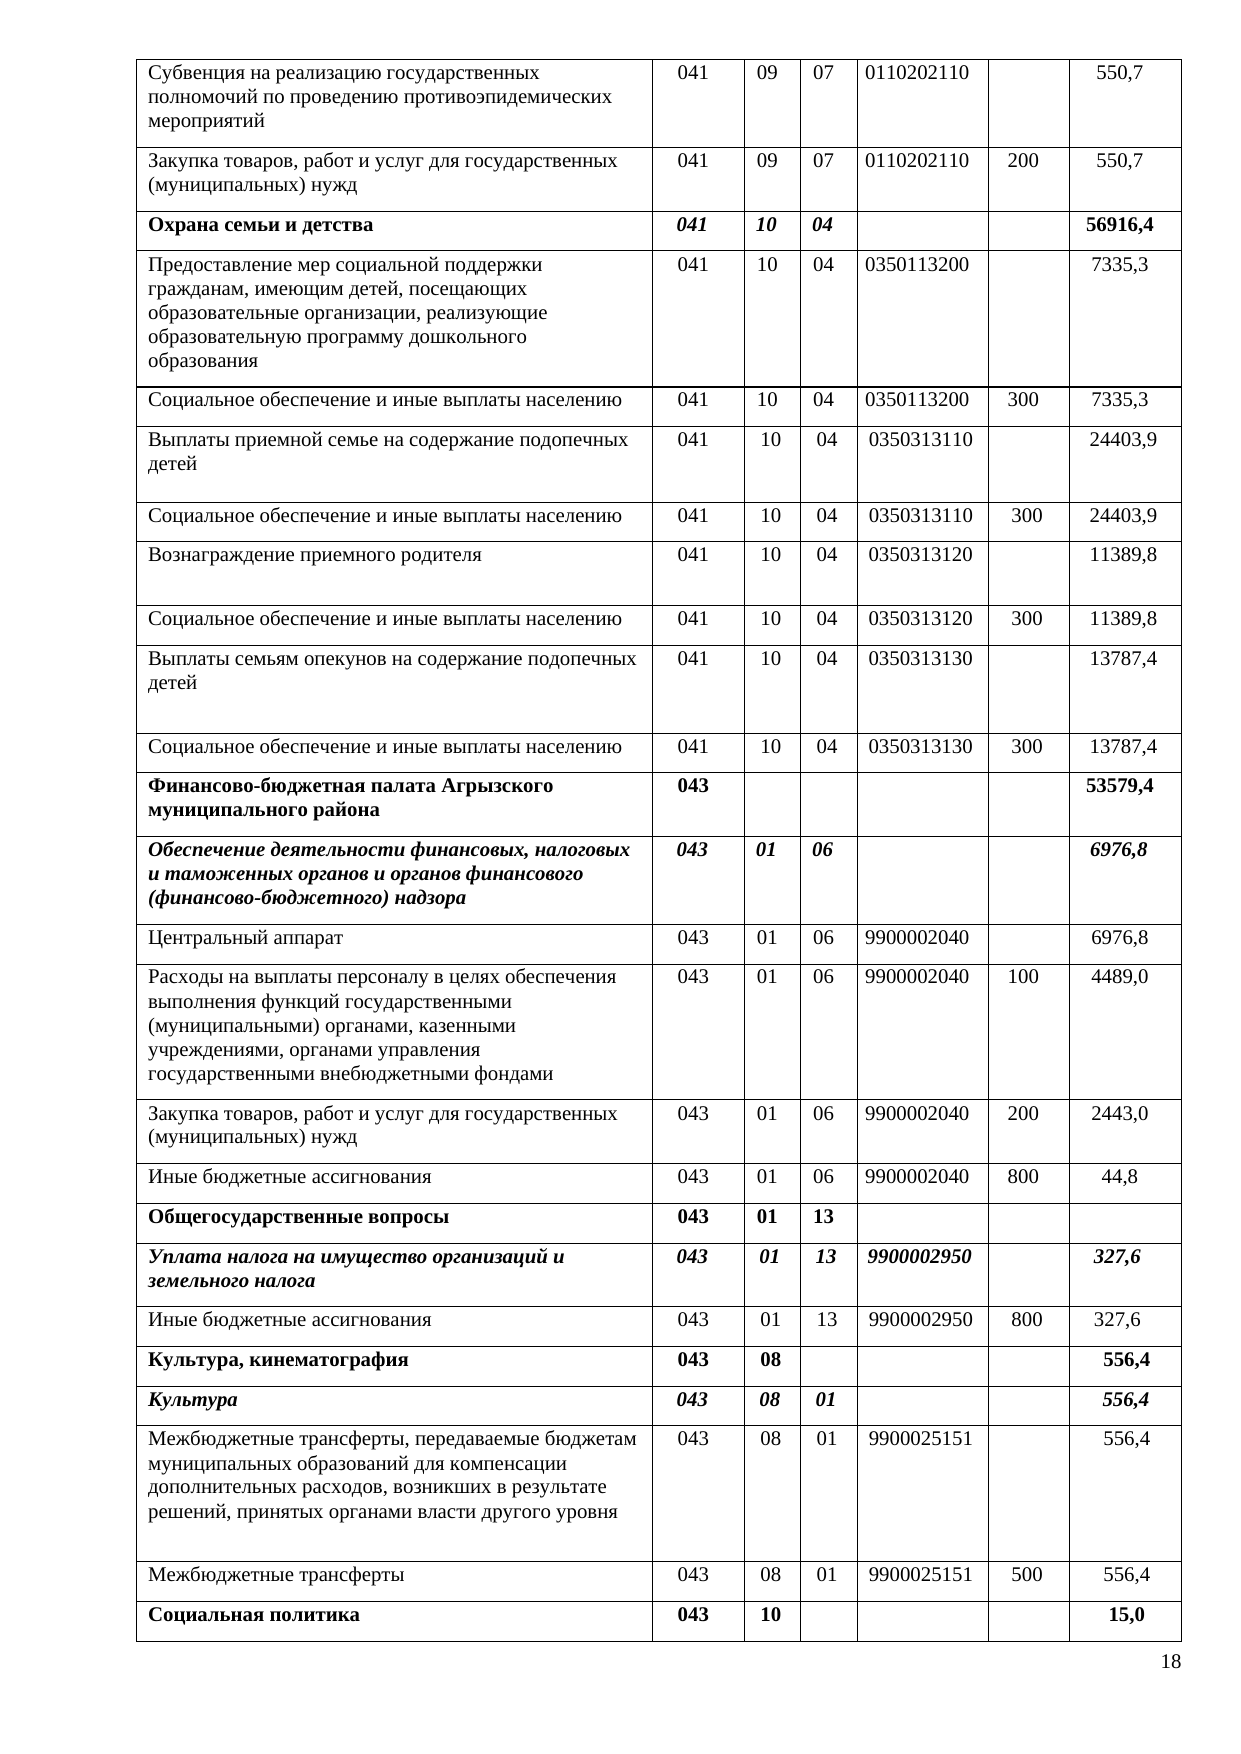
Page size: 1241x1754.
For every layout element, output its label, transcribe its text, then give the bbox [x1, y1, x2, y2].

table_cell 07 [801, 60, 857, 147]
table_cell [801, 1347, 857, 1386]
table_cell 041 [653, 542, 744, 605]
table_cell 0350313120 [858, 542, 988, 605]
table_cell 550,7 [1070, 148, 1181, 211]
table_cell 10 [745, 212, 800, 250]
table_cell 11389,8 [1070, 606, 1181, 645]
table_cell Финансово-бюджетная палата Агрызского муниципального района [137, 773, 652, 836]
table_cell 200 [989, 1100, 1069, 1163]
table_cell 041 [653, 427, 744, 502]
table_cell 01 [745, 1307, 800, 1346]
table_cell 800 [989, 1307, 1069, 1346]
table_cell Закупка товаров, работ и услуг для государственных (муниципальных) нужд [137, 1100, 652, 1163]
table_cell 041 [653, 212, 744, 250]
table_cell [989, 773, 1069, 836]
table_cell 0350313130 [858, 646, 988, 732]
table_cell 01 [745, 925, 800, 963]
table_cell 06 [801, 1100, 857, 1163]
table_cell 7335,3 [1070, 388, 1181, 426]
table_cell 01 [745, 1100, 800, 1163]
table_cell 13787,4 [1070, 734, 1181, 772]
table_cell 04 [801, 251, 857, 386]
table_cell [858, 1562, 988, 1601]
table_cell 09 [745, 148, 800, 211]
table_cell 11389,8 [1070, 542, 1181, 605]
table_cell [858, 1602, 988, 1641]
table_cell 6976,8 [1070, 837, 1181, 924]
table_cell 0350113200 [858, 251, 988, 386]
table_cell Выплаты приемной семье на содержание подопечных детей [137, 427, 652, 502]
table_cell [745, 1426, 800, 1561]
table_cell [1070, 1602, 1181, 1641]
table_cell 041 [653, 251, 744, 386]
table_cell 4489,0 [1070, 965, 1181, 1099]
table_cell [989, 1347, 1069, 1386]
table_cell 0110202110 [858, 148, 988, 211]
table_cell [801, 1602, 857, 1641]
table_cell [989, 646, 1069, 732]
table_cell 041 [653, 606, 744, 645]
table_cell [745, 773, 800, 836]
table_cell [858, 1204, 988, 1242]
table_cell 13 [801, 1307, 857, 1346]
table_cell 200 [989, 148, 1069, 211]
table_cell 56916,4 [1070, 212, 1181, 250]
table_cell 6976,8 [1070, 925, 1181, 963]
table_cell 9900002040 [858, 965, 988, 1099]
table_cell 041 [653, 388, 744, 426]
table_cell [989, 925, 1069, 963]
table_cell [989, 60, 1069, 147]
table_cell Иные бюджетные ассигнования [137, 1307, 652, 1346]
table_cell Центральный аппарат [137, 925, 652, 963]
table_cell 06 [801, 925, 857, 963]
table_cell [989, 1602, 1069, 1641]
table_cell 041 [653, 646, 744, 732]
table_cell 04 [801, 646, 857, 732]
table_cell 043 [653, 837, 744, 924]
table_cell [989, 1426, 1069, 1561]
table_cell 300 [989, 503, 1069, 541]
table_cell Социальное обеспечение и иные выплаты населению [137, 388, 652, 426]
table_cell 0350313110 [858, 503, 988, 541]
table_cell 7335,3 [1070, 251, 1181, 386]
table_cell Общегосударственные вопросы [137, 1204, 652, 1242]
table_cell 07 [801, 148, 857, 211]
table_cell Обеспечение деятельности финансовых, налоговых и таможенных органов и органов финансового (финансово-бюджетного) надзора [137, 837, 652, 924]
table_cell Иные бюджетные ассигнования [137, 1164, 652, 1203]
table_cell 24403,9 [1070, 503, 1181, 541]
table_cell 01 [745, 1164, 800, 1203]
table_cell 04 [801, 734, 857, 772]
table_cell 043 [653, 1164, 744, 1203]
table_cell 06 [801, 965, 857, 1099]
table_cell 04 [801, 388, 857, 426]
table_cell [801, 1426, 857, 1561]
table_cell Расходы на выплаты персоналу в целях обеспечения выполнения функций государственными (муниципальными) органами, казенными учреждениями, органами управления государственными внебюджетными фондами [137, 965, 652, 1099]
table_cell 041 [653, 148, 744, 211]
table_cell 13 [801, 1204, 857, 1242]
table_cell 9900002040 [858, 1164, 988, 1203]
table_cell [989, 427, 1069, 502]
table_cell [801, 773, 857, 836]
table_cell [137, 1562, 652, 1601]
table_cell [858, 773, 988, 836]
table_cell 06 [801, 837, 857, 924]
table_cell 0350313110 [858, 427, 988, 502]
table_cell 043 [653, 965, 744, 1099]
table_cell Вознаграждение приемного родителя [137, 542, 652, 605]
table_cell 0350313130 [858, 734, 988, 772]
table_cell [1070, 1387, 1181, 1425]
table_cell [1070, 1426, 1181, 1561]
table_cell 04 [801, 427, 857, 502]
table_cell 2443,0 [1070, 1100, 1181, 1163]
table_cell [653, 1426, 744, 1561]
table_cell [989, 251, 1069, 386]
table_cell 10 [745, 388, 800, 426]
table_cell 01 [745, 1204, 800, 1242]
table_cell 10 [745, 646, 800, 732]
table_cell [1070, 1204, 1181, 1242]
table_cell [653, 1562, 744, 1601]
table_cell 53579,4 [1070, 773, 1181, 836]
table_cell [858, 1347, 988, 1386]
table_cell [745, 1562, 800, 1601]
table_cell 043 [653, 773, 744, 836]
table_cell 01 [745, 837, 800, 924]
table_cell [989, 542, 1069, 605]
table_cell 9900002040 [858, 925, 988, 963]
table_cell 041 [653, 734, 744, 772]
table_cell 10 [745, 542, 800, 605]
table_cell 043 [653, 1204, 744, 1242]
table_cell 9900002950 [858, 1307, 988, 1346]
table_cell 04 [801, 503, 857, 541]
table_cell 300 [989, 734, 1069, 772]
table_cell 043 [653, 925, 744, 963]
table_cell 04 [801, 606, 857, 645]
table_cell Уплата налога на имущество организаций и земельного налога [137, 1244, 652, 1306]
table_cell 10 [745, 734, 800, 772]
table_cell 13 [801, 1244, 857, 1306]
table_cell 100 [989, 965, 1069, 1099]
table_cell 01 [745, 1244, 800, 1306]
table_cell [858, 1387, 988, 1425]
table_cell 10 [745, 606, 800, 645]
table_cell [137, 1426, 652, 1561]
table_cell 24403,9 [1070, 427, 1181, 502]
table_cell Охрана семьи и детства [137, 212, 652, 250]
table_cell 043 [653, 1307, 744, 1346]
table_cell 06 [801, 1164, 857, 1203]
table_cell 10 [745, 503, 800, 541]
table_cell Социальное обеспечение и иные выплаты населению [137, 503, 652, 541]
table_cell 09 [745, 60, 800, 147]
table_cell 041 [653, 60, 744, 147]
table_cell 08 [745, 1347, 800, 1386]
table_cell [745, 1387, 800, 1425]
table_cell [858, 212, 988, 250]
table_cell 043 [653, 1100, 744, 1163]
table_cell 13787,4 [1070, 646, 1181, 732]
table_cell 10 [745, 251, 800, 386]
table_cell Социальное обеспечение и иные выплаты населению [137, 734, 652, 772]
table_cell 01 [745, 965, 800, 1099]
table_cell Выплаты семьям опекунов на содержание подопечных детей [137, 646, 652, 732]
table_cell 041 [653, 503, 744, 541]
table_cell 0350113200 [858, 388, 988, 426]
table_cell [858, 837, 988, 924]
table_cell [137, 148, 652, 211]
table_cell [989, 1244, 1069, 1306]
table_cell Субвенция на реализацию государственных полномочий по проведению противоэпидемических мероприятий [137, 60, 652, 147]
table_cell 800 [989, 1164, 1069, 1203]
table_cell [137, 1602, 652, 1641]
table_cell Предоставление мер социальной поддержки гражданам, имеющим детей, посещающих образовательные организации, реализующие образовательную программу дошкольного образования [137, 251, 652, 386]
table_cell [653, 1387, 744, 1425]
table_cell 043 [653, 1244, 744, 1306]
table_cell 327,6 [1070, 1307, 1181, 1346]
table_cell 0350313120 [858, 606, 988, 645]
table_cell 0110202110 [858, 60, 988, 147]
table_cell 550,7 [1070, 60, 1181, 147]
table_cell Социальное обеспечение и иные выплаты населению [137, 606, 652, 645]
table_cell [989, 837, 1069, 924]
table_cell 9900002040 [858, 1100, 988, 1163]
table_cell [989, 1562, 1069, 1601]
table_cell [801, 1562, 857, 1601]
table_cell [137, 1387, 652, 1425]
table_cell [989, 212, 1069, 250]
table_cell 300 [989, 388, 1069, 426]
table_cell 04 [801, 212, 857, 250]
table_cell 043 [653, 1347, 744, 1386]
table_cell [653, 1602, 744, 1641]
table_cell [989, 1204, 1069, 1242]
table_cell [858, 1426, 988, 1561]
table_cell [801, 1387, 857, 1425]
table_cell 9900002950 [858, 1244, 988, 1306]
table_cell Культура, кинематография [137, 1347, 652, 1386]
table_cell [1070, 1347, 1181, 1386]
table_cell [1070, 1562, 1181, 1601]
table_cell 327,6 [1070, 1244, 1181, 1306]
table_cell 44,8 [1070, 1164, 1181, 1203]
table_cell 10 [745, 427, 800, 502]
table_cell 04 [801, 542, 857, 605]
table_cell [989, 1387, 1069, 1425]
table_cell 300 [989, 606, 1069, 645]
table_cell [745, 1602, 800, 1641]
